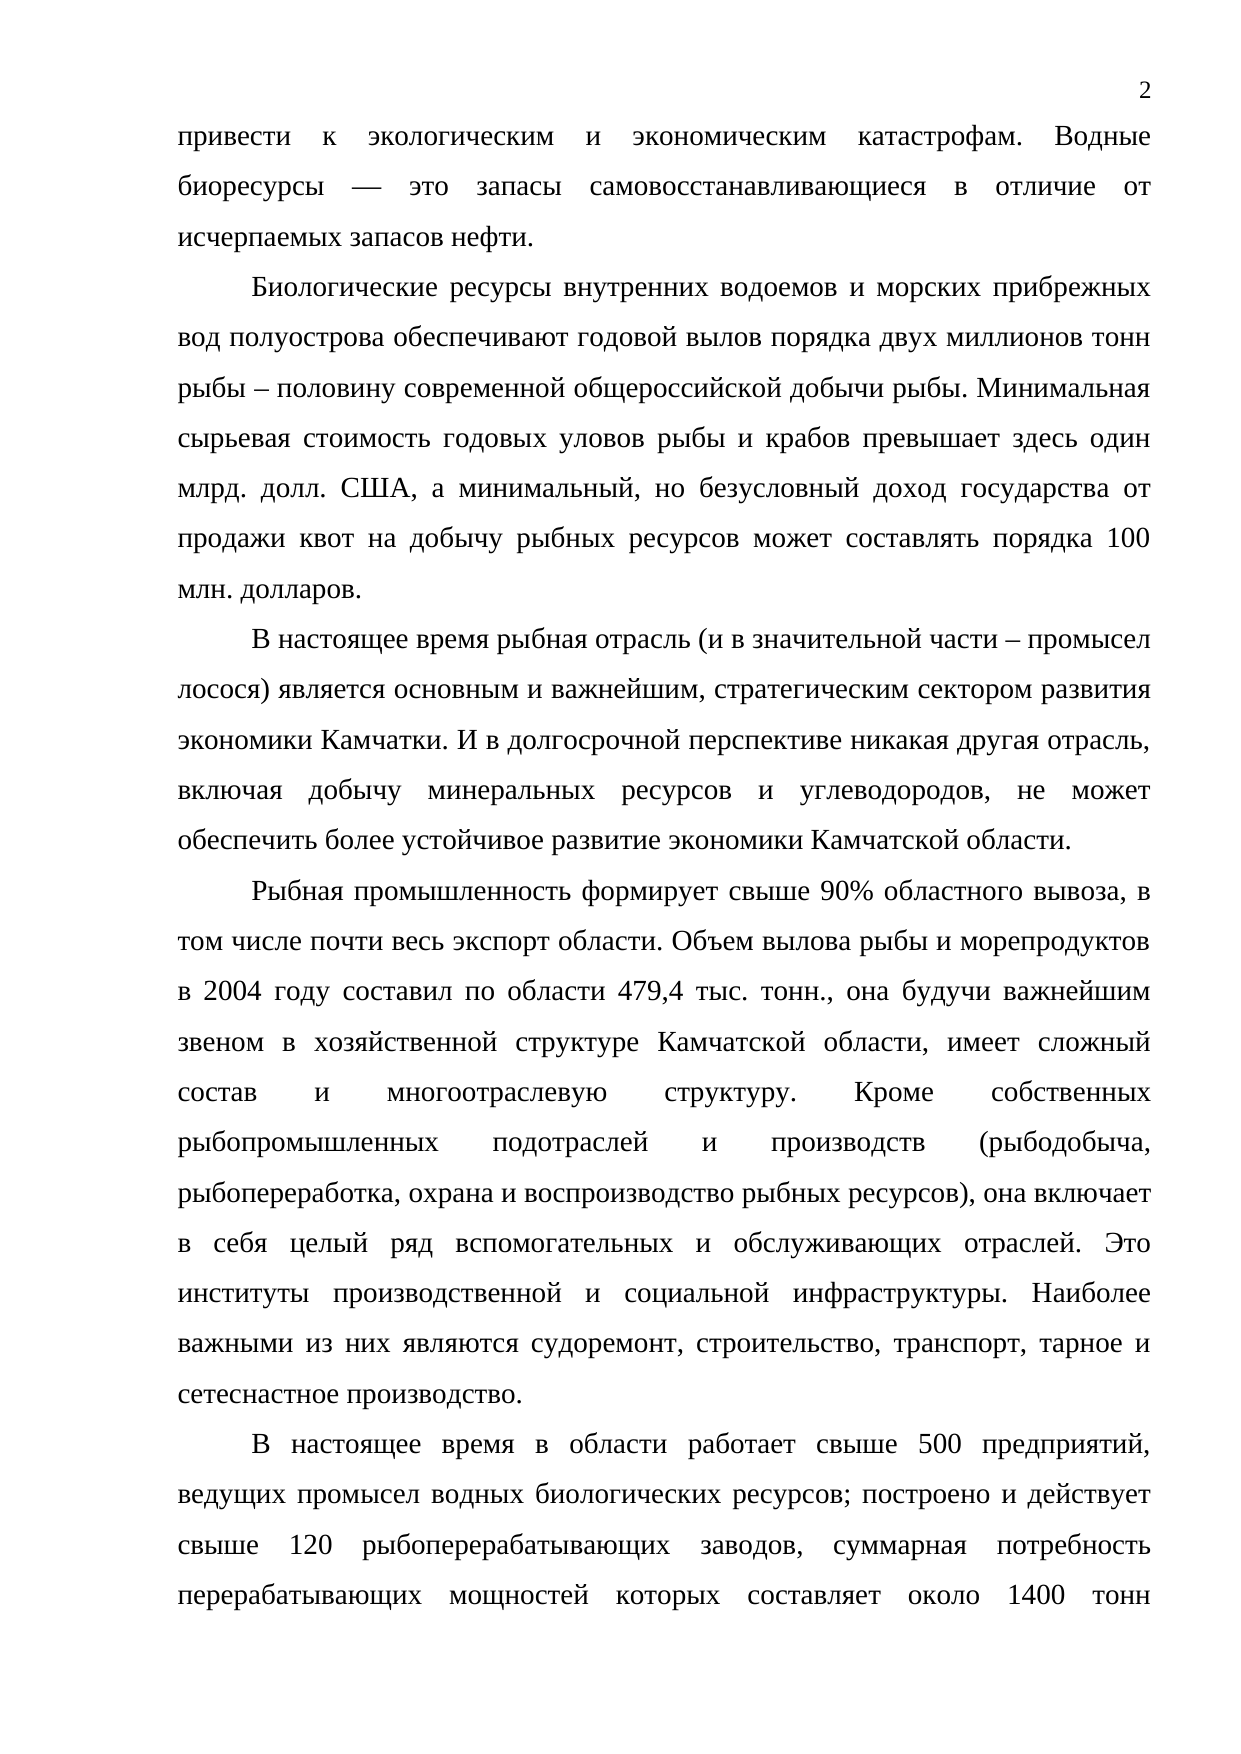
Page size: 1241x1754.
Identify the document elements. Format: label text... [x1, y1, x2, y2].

text Биологические ресурсы внутренних водоемов и морских прибрежных вод полуострова обеспечивают годовой вылов порядка двух миллионов тонн рыбы – половину современной общероссийской добычи рыбы. Минимальная сырьевая стоимость годовых уловов рыбы и крабов превышает здесь один млрд. долл. США, а минимальный, но безусловный доход государства от продажи квот на добычу рыбных ресурсов может составлять порядка 100 млн. долларов. [177, 269, 1152, 604]
text Рыбная промышленность формирует свыше 90% областного вывоза, в том числе почти весь экспорт области. Объем вылова рыбы и морепродуктов в 2004 году составил по области 479,4 тыс. тонн., она будучи важнейшим звеном в хозяйственной структуре Камчатской области, имеет сложный состав и многоотраслевую структуру. Кроме собственных рыбопромышленных подотраслей и производств (рыбодобыча, рыбопереработка, охрана и воспроизводство рыбных ресурсов), она включает в себя целый ряд вспомогательных и обслуживающих отраслей. Это институты производственной и социальной инфраструктуры. Наиболее важными из них являются судоремонт, строительство, транспорт, тарное и сетеснастное производство. [177, 873, 1152, 1409]
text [177, 118, 1152, 252]
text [177, 1426, 1152, 1611]
text В настоящее время рыбная отрасль (и в значительной части – промысел лосося) является основным и важнейшим, стратегическим сектором развития экономики Камчатки. И в долгосрочной перспективе никакая другая отрасль, включая добычу минеральных ресурсов и углеводородов, не может обеспечить более устойчивое развитие экономики Камчатской области. [177, 621, 1152, 856]
